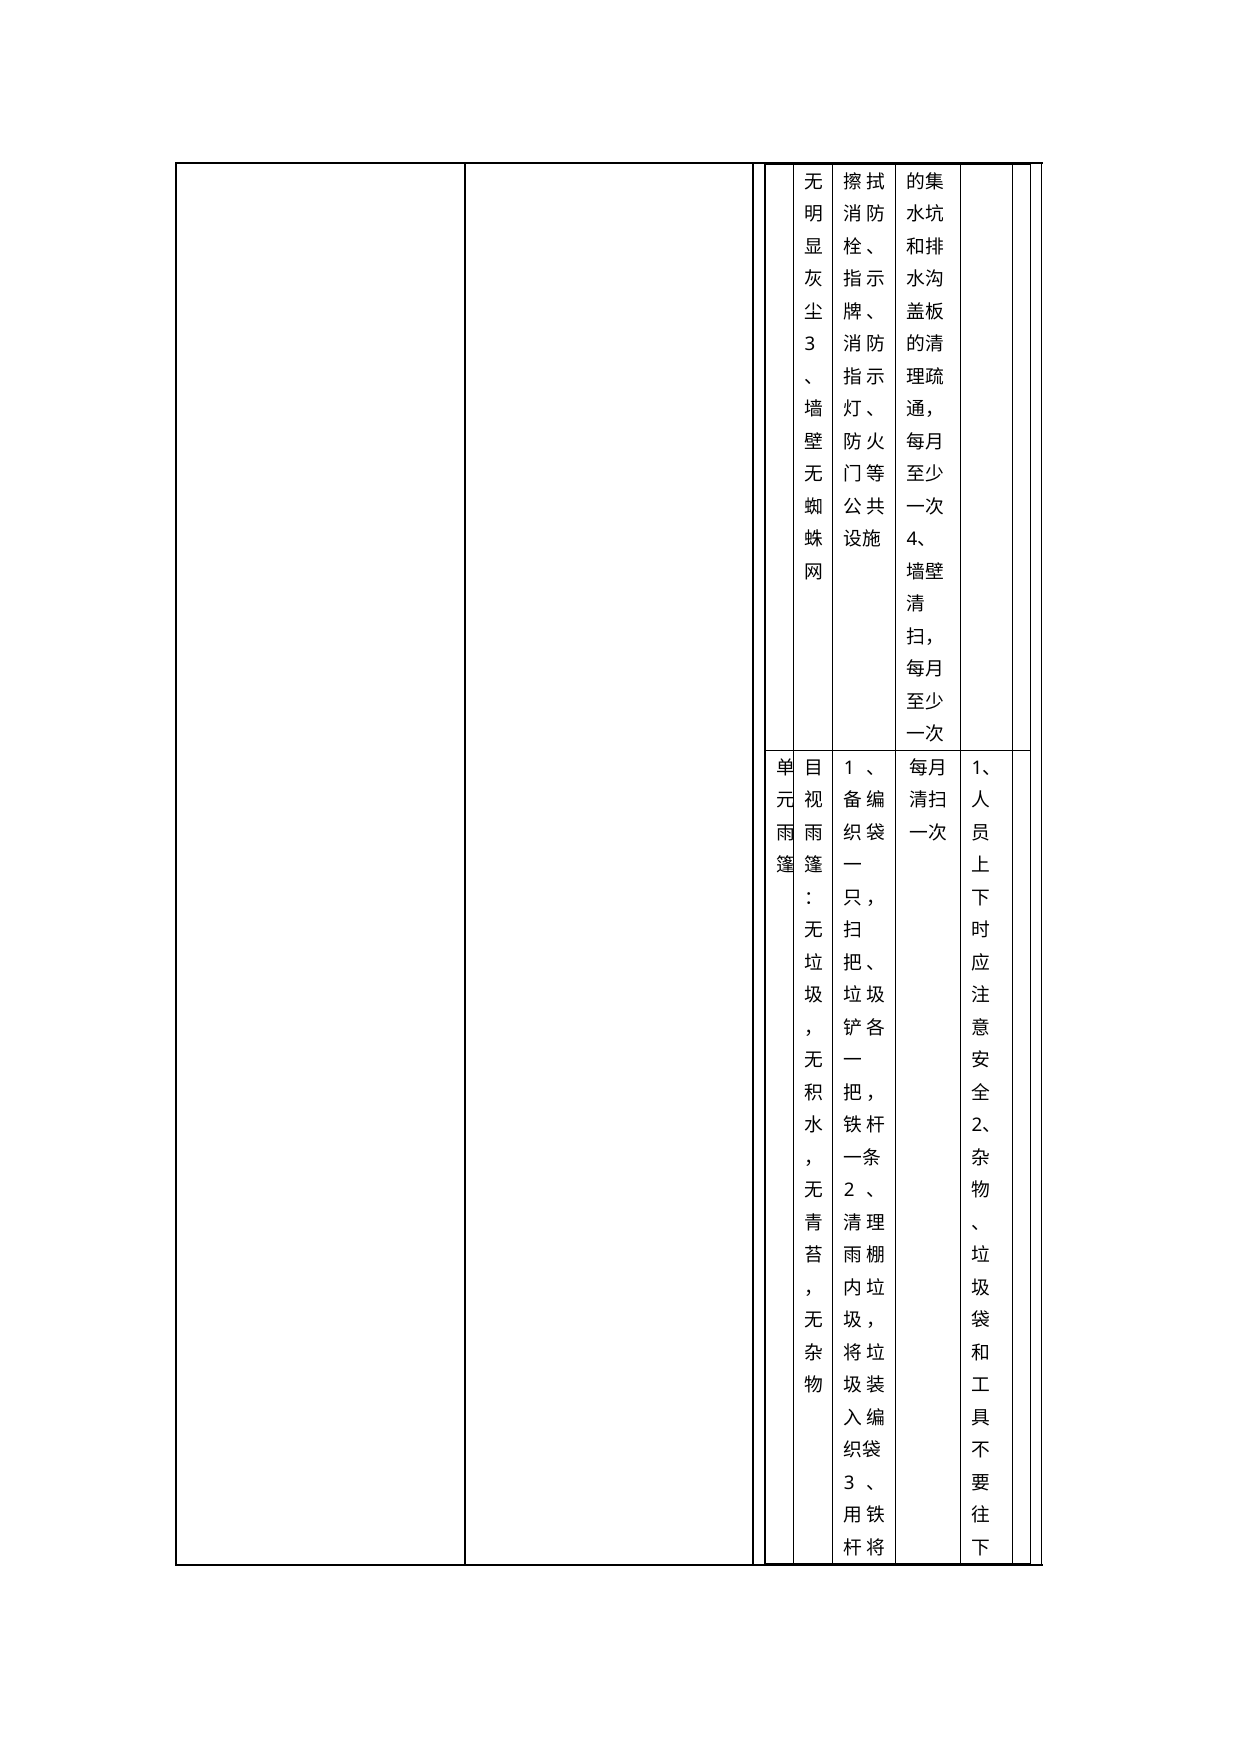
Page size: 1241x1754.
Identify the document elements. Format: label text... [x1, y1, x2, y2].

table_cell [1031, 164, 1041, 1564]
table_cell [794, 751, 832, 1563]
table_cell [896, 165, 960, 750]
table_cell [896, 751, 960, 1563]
table_cell 1 [177, 164, 464, 1564]
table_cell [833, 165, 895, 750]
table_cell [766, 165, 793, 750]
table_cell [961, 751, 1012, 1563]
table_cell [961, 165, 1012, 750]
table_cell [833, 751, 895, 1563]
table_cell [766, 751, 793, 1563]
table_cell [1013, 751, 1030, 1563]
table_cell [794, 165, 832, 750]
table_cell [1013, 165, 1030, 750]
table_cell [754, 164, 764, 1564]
table_cell [466, 164, 752, 1564]
